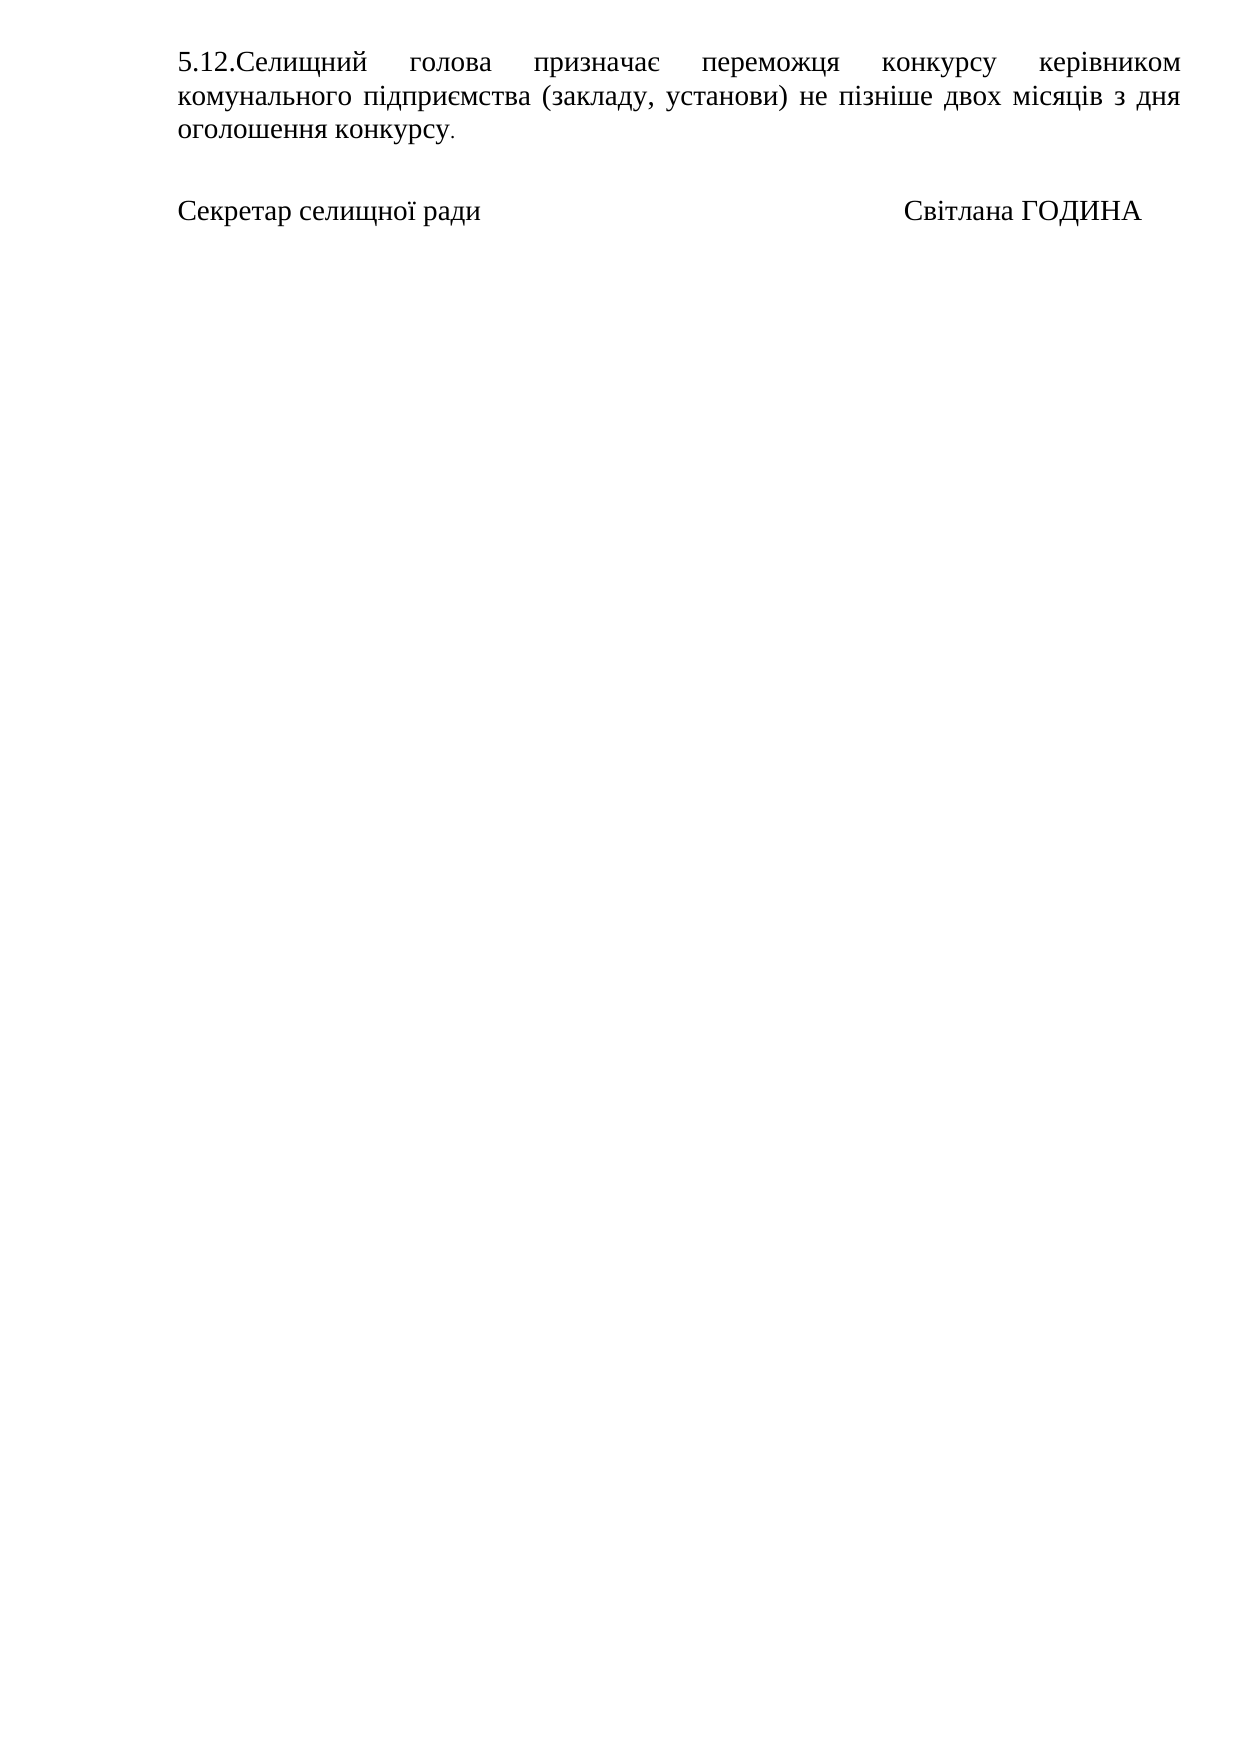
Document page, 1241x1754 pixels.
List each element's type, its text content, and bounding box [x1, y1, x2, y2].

text Секретар селищної ради Світлана ГОДИНА [177, 193, 1181, 227]
text 5.12.Селищний голова призначає переможця конкурсу керівником комунального підприємства (закладу, установи) не пізніше двох місяців з дня оголошення конкурсу. [177, 44, 1181, 145]
